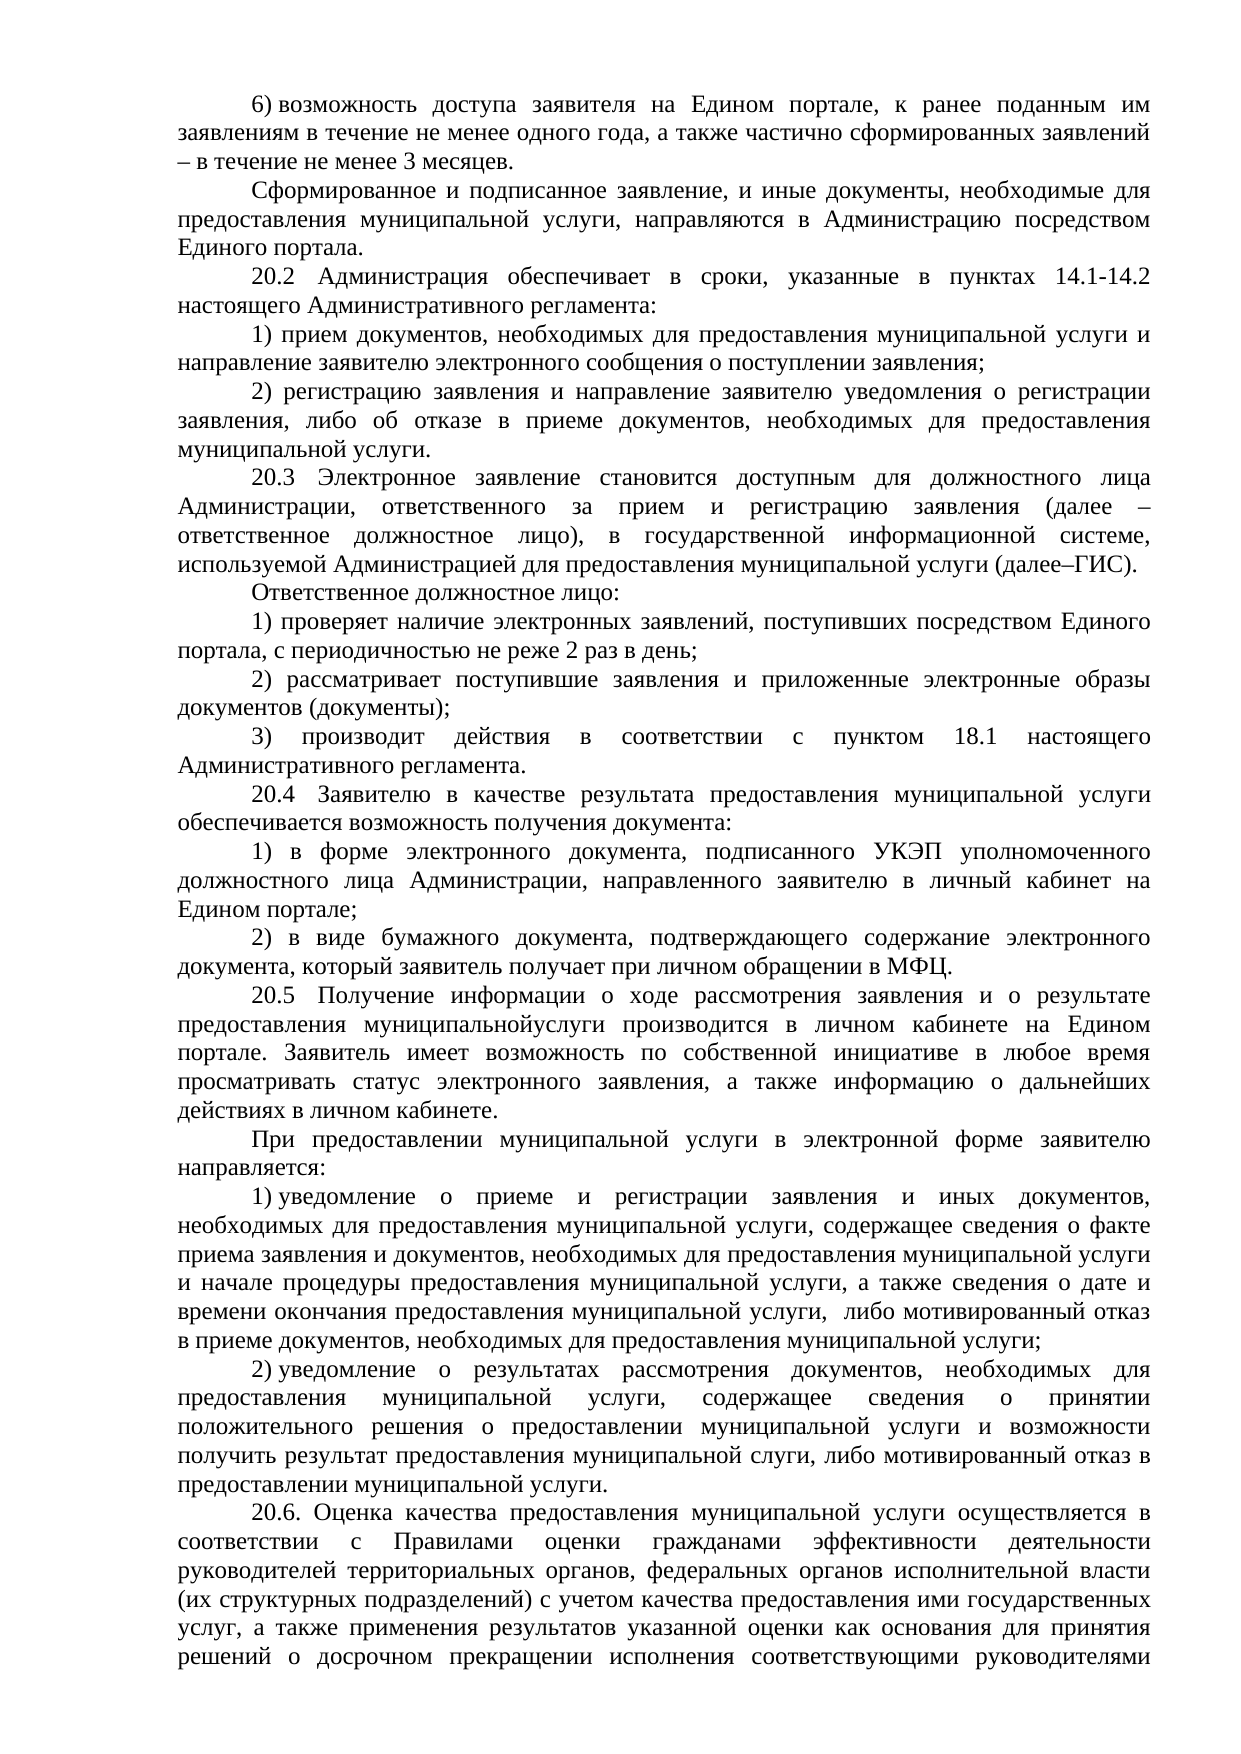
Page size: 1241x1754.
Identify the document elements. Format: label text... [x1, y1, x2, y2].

list Заявителю в качестве результата предоставления муниципальной услуги обеспечивается возможность получения документа: [177, 779, 1151, 836]
text 2) уведомление о результатах рассмотрения документов, необходимых для предоставления муниципальной услуги, содержащее сведения о принятии положительного решения о предоставлении муниципальной услуги и возможности получить результат предоставления муниципальной слуги, либо мотивированный отказ в предоставлении муниципальной услуги. [177, 1354, 1151, 1497]
text При предоставлении муниципальной услуги в электронной форме заявителю направляется: [177, 1124, 1151, 1181]
list Электронное заявление становится доступным для должностного лица Администрации, ответственного за прием и регистрацию заявления (далее – ответственное должностное лицо), в государственной информационной системе, используемой Администрацией для предоставления муниципальной услуги (далее–ГИС). [177, 462, 1151, 577]
text 1) уведомление о приеме и регистрации заявления и иных документов, необходимых для предоставления муниципальной услуги, содержащее сведения о факте приема заявления и документов, необходимых для предоставления муниципальной услуги и начале процедуры предоставления муниципальной услуги, а также сведения о дате и времени окончания предоставления муниципальной услуги, либо мотивированный отказ в приеме документов, необходимых для предоставления муниципальной услуги; [177, 1181, 1151, 1354]
list Получение информации о ходе рассмотрения заявления и о результате предоставления муниципальнойуслуги производится в личном кабинете на Едином портале. Заявитель имеет возможность по собственной инициативе в любое время просматривать статус электронного заявления, а также информацию о дальнейших действиях в личном кабинете. [177, 980, 1151, 1124]
text 2) регистрацию заявления и направление заявителю уведомления о регистрации заявления, либо об отказе в приеме документов, необходимых для предоставления муниципальной услуги. [177, 376, 1151, 462]
text 2) рассматривает поступившие заявления и приложенные электронные образы документов (документы); [177, 664, 1151, 721]
text Сформированное и подписанное заявление, и иные документы, необходимые для предоставления муниципальной услуги, направляются в Администрацию посредством Единого портала. [177, 175, 1151, 261]
text 1) в форме электронного документа, подписанного УКЭП уполномоченного должностного лица Администрации, направленного заявителю в личный кабинет на Едином портале; [177, 836, 1151, 922]
list Администрация обеспечивает в сроки, указанные в пунктах 14.1-14.2 настоящего Административного регламента: [177, 261, 1151, 319]
text 2) в виде бумажного документа, подтверждающего содержание электронного документа, который заявитель получает при личном обращении в МФЦ. [177, 922, 1151, 980]
text 1) прием документов, необходимых для предоставления муниципальной услуги и направление заявителю электронного сообщения о поступлении заявления; [177, 319, 1151, 376]
text 1) проверяет наличие электронных заявлений, поступивших посредством Единого портала, с периодичностью не реже 2 раз в день; [177, 606, 1151, 664]
text 3) производит действия в соответствии с пунктом 18.1 настоящего Административного регламента. [177, 721, 1151, 779]
text 6) возможность доступа заявителя на Едином портале, к ранее поданным им заявлениям в течение не менее одного года, а также частично сформированных заявлений – в течение не менее 3 месяцев. [177, 89, 1151, 175]
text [177, 1497, 1151, 1670]
text Ответственное должностное лицо: [177, 577, 1151, 606]
